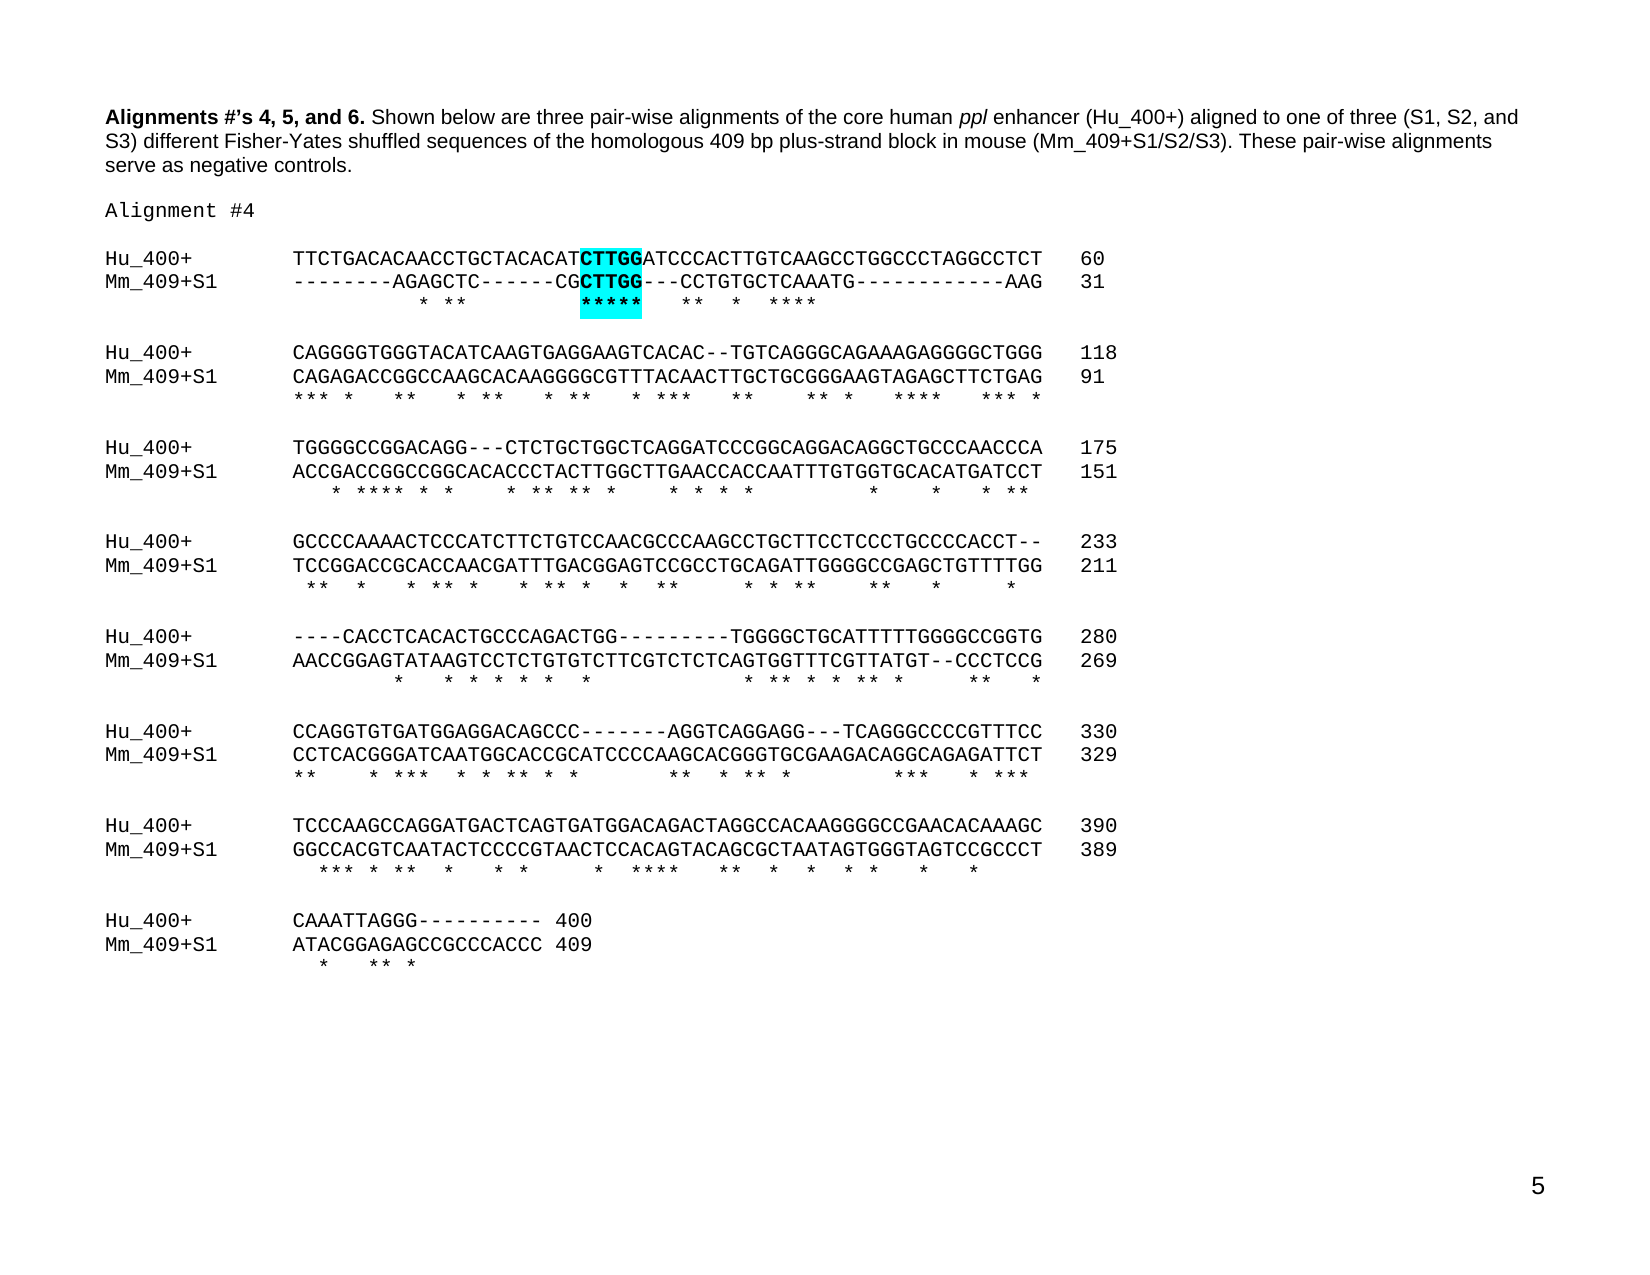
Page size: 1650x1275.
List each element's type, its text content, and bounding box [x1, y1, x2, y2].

text ** * *** * * ** * * ** * ** * *** * *** [105, 768, 1545, 792]
text * **** * * * ** ** * * * * * * * * ** [105, 484, 1545, 508]
text Mm_409+S1 CAGAGACCGGCCAAGCACAAGGGGCGTTTACAACTTGCTGCGGGAAGTAGAGCTTCTGAG 91 [105, 366, 1545, 390]
text Mm_409+S1 --------AGAGCTC------CGCTTGG---CCTGTGCTCAAATG------------AAG 31 [642, 271, 1545, 295]
text Mm_409+S1 ATACGGAGAGCCGCCCACCC 409 [105, 933, 1545, 957]
text Mm_409+S1 --------AGAGCTC------CGCTTGG---CCTGTGCTCAAATG------------AAG 31 [105, 271, 580, 295]
text * ** ***** ** * **** [105, 295, 580, 319]
text * ** ***** ** * **** [642, 295, 1545, 319]
text Hu_400+ CCAGGTGTGATGGAGGACAGCCC-------AGGTCAGGAGG---TCAGGGCCCCGTTTCC 330 [105, 721, 1545, 744]
text Alignment #4 [105, 201, 1545, 224]
text Mm_409+S1 TCCGGACCGCACCAACGATTTGACGGAGTCCGCCTGCAGATTGGGGCCGAGCTGTTTTGG 211 [105, 555, 1545, 579]
text Mm_409+S1 AACCGGAGTATAAGTCCTCTGTGTCTTCGTCTCTCAGTGGTTTCGTTATGT--CCCTCCG 269 [105, 650, 1545, 673]
text Hu_400+ CAAATTAGGG---------- 400 [105, 910, 1545, 933]
text ** * * ** * * ** * * ** * * ** ** * * [105, 579, 1545, 602]
text * * * * * * * * ** * * ** * ** * [105, 673, 1545, 697]
text Mm_409+S1 ACCGACCGGCCGGCACACCCTACTTGGCTTGAACCACCAATTTGTGGTGCACATGATCCT 151 [105, 461, 1545, 484]
text Mm_409+S1 CCTCACGGGATCAATGGCACCGCATCCCCAAGCACGGGTGCGAAGACAGGCAGAGATTCT 329 [105, 744, 1545, 768]
text Hu_400+ TCCCAAGCCAGGATGACTCAGTGATGGACAGACTAGGCCACAAGGGGCCGAACACAAAGC 390 [105, 815, 1545, 839]
text Hu_400+ CAGGGGTGGGTACATCAAGTGAGGAAGTCACAC--TGTCAGGGCAGAAAGAGGGGCTGGG 118 [105, 342, 1545, 366]
text Hu_400+ TTCTGACACAACCTGCTACACATCTTGGATCCCACTTGTCAAGCCTGGCCCTAGGCCTCT 60 [105, 248, 580, 271]
text Hu_400+ TTCTGACACAACCTGCTACACATCTTGGATCCCACTTGTCAAGCCTGGCCCTAGGCCTCT 60 [642, 248, 1545, 271]
text * ** * [105, 957, 1545, 981]
text Mm_409+S1 GGCCACGTCAATACTCCCCGTAACTCCACAGTACAGCGCTAATAGTGGGTAGTCCGCCCT 389 [105, 839, 1545, 863]
text Hu_400+ GCCCCAAAACTCCCATCTTCTGTCCAACGCCCAAGCCTGCTTCCTCCCTGCCCCACCT-- 233 [105, 532, 1545, 555]
text *** * ** * ** * ** * *** ** ** * **** *** * [105, 390, 1545, 413]
text Alignments #’s 4, 5, and 6. Shown below are three pair-wise alignments of the core human ppl enhancer (Hu_400+) aligned to one of three (S1, S2, and S3) different Fisher-Yates shuffled sequences of the homologous 409 bp plus-strand block in mouse (Mm_409+S1/S2/S3). These pair-wise alignments serve as negative controls. [105, 105, 1545, 177]
text Hu_400+ ----CACCTCACACTGCCCAGACTGG---------TGGGGCTGCATTTTTGGGGCCGGTG 280 [105, 626, 1545, 650]
text *** * ** * * * * **** ** * * * * * * [105, 863, 1545, 886]
text Hu_400+ TGGGGCCGGACAGG---CTCTGCTGGCTCAGGATCCCGGCAGGACAGGCTGCCCAACCCA 175 [105, 437, 1545, 461]
